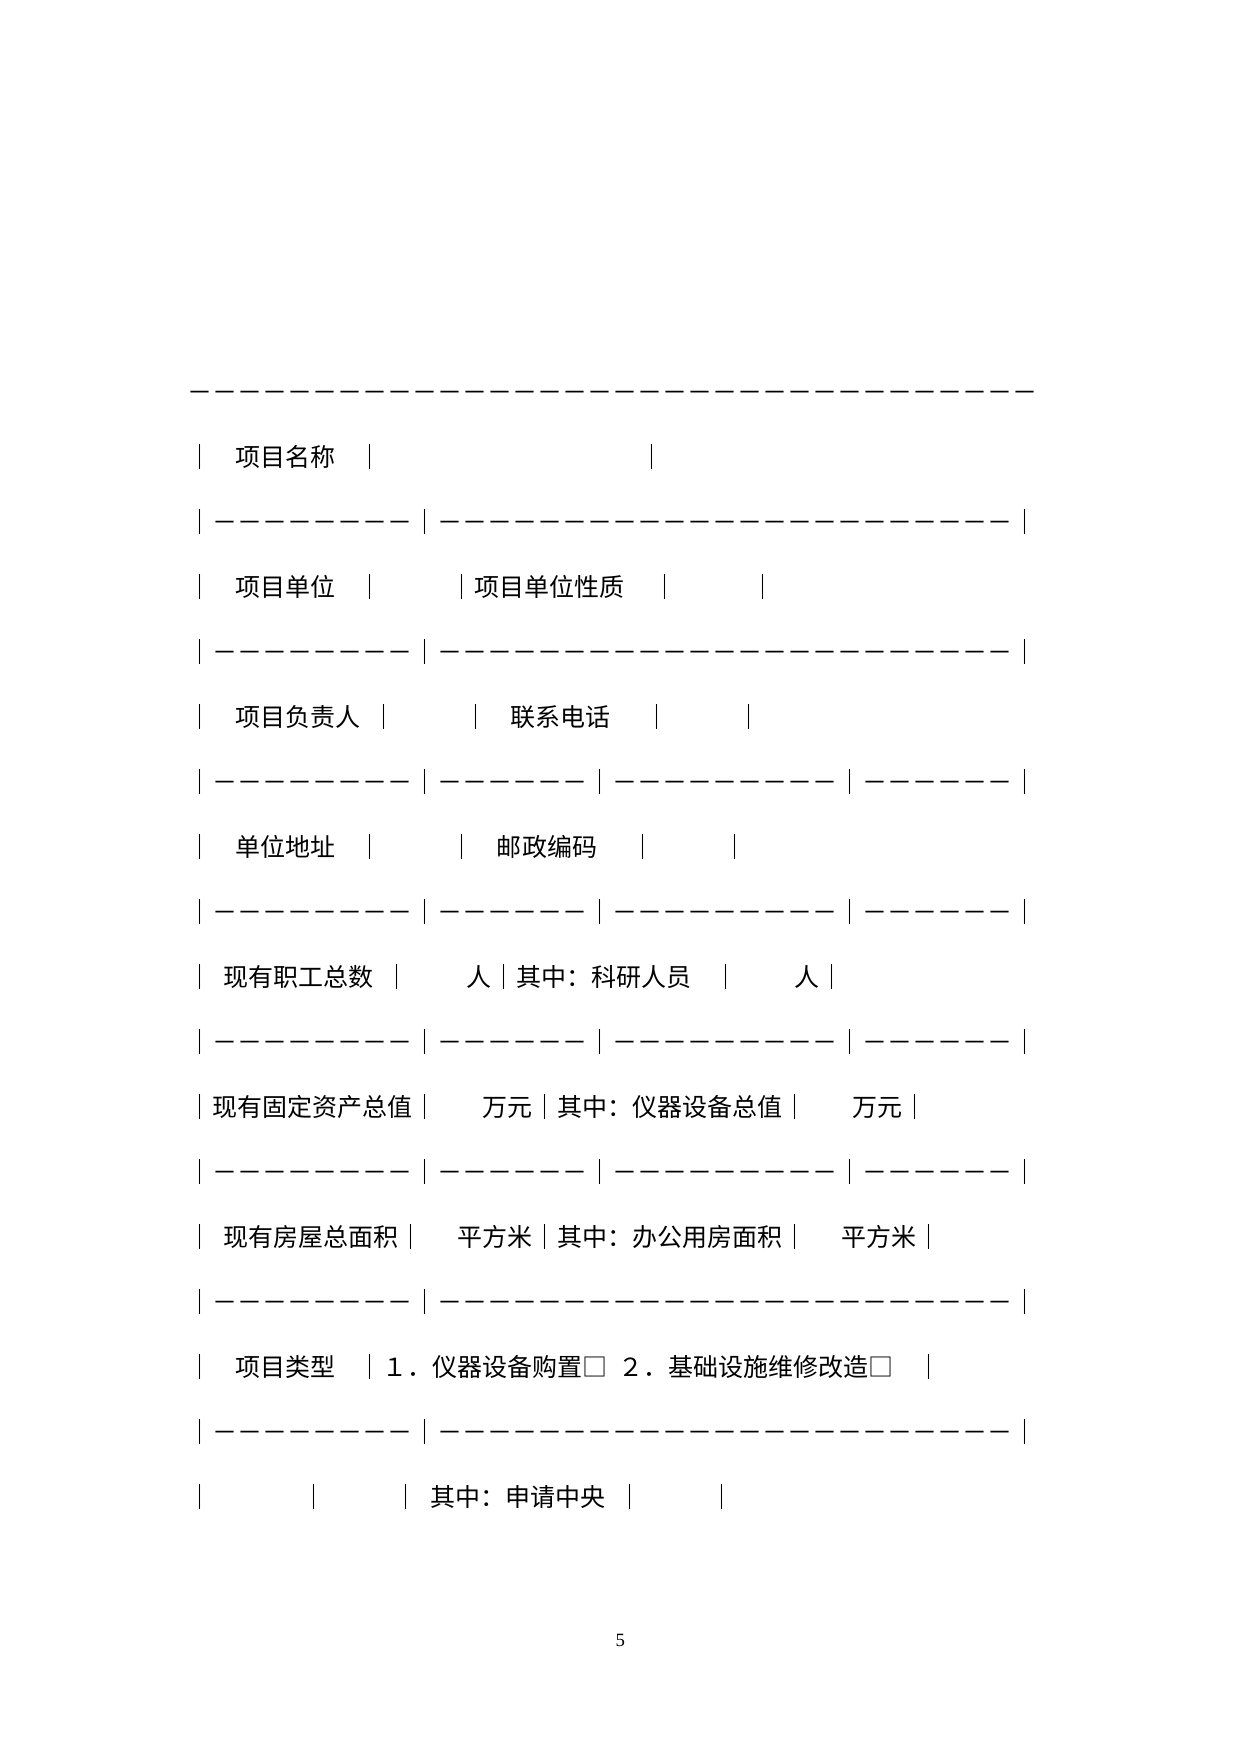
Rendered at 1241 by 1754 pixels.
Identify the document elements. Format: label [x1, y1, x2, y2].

table_header [186, 162, 1051, 1530]
